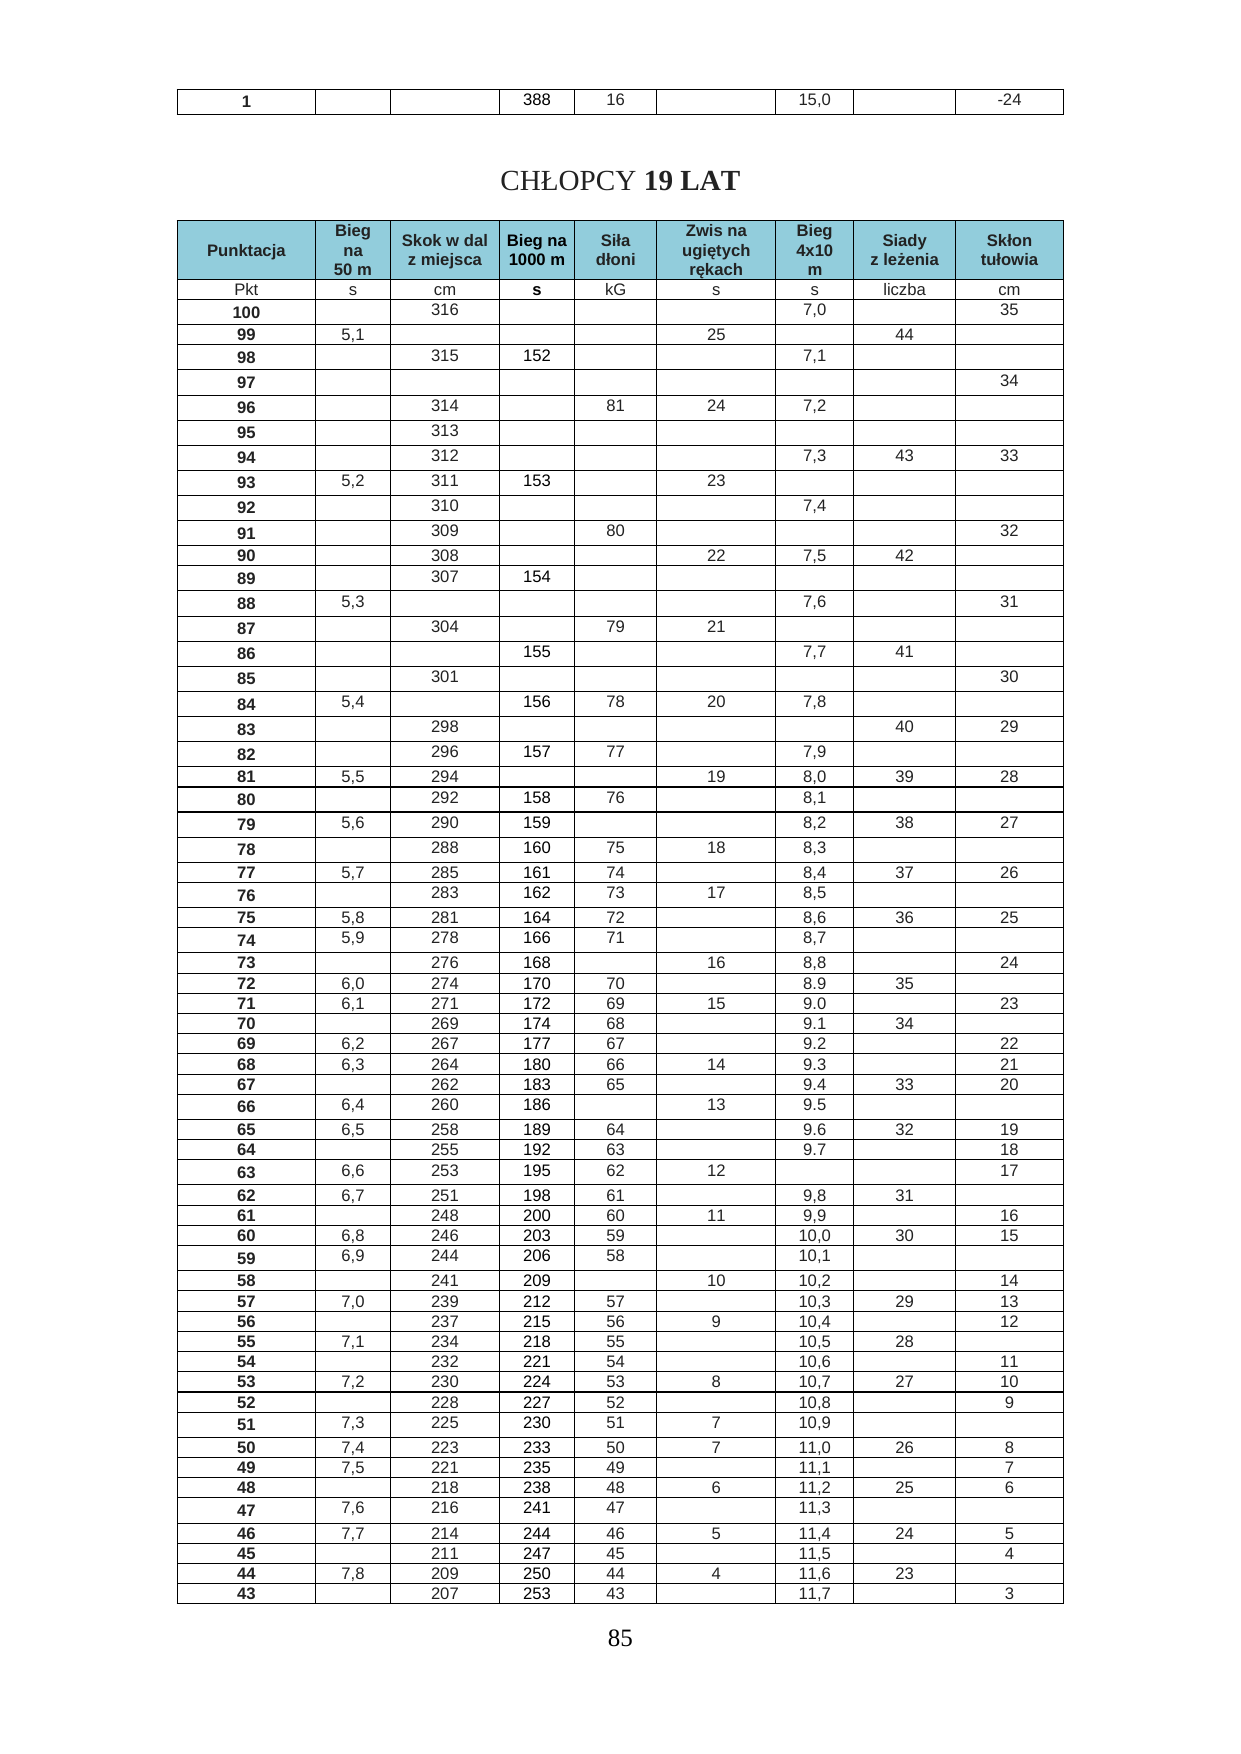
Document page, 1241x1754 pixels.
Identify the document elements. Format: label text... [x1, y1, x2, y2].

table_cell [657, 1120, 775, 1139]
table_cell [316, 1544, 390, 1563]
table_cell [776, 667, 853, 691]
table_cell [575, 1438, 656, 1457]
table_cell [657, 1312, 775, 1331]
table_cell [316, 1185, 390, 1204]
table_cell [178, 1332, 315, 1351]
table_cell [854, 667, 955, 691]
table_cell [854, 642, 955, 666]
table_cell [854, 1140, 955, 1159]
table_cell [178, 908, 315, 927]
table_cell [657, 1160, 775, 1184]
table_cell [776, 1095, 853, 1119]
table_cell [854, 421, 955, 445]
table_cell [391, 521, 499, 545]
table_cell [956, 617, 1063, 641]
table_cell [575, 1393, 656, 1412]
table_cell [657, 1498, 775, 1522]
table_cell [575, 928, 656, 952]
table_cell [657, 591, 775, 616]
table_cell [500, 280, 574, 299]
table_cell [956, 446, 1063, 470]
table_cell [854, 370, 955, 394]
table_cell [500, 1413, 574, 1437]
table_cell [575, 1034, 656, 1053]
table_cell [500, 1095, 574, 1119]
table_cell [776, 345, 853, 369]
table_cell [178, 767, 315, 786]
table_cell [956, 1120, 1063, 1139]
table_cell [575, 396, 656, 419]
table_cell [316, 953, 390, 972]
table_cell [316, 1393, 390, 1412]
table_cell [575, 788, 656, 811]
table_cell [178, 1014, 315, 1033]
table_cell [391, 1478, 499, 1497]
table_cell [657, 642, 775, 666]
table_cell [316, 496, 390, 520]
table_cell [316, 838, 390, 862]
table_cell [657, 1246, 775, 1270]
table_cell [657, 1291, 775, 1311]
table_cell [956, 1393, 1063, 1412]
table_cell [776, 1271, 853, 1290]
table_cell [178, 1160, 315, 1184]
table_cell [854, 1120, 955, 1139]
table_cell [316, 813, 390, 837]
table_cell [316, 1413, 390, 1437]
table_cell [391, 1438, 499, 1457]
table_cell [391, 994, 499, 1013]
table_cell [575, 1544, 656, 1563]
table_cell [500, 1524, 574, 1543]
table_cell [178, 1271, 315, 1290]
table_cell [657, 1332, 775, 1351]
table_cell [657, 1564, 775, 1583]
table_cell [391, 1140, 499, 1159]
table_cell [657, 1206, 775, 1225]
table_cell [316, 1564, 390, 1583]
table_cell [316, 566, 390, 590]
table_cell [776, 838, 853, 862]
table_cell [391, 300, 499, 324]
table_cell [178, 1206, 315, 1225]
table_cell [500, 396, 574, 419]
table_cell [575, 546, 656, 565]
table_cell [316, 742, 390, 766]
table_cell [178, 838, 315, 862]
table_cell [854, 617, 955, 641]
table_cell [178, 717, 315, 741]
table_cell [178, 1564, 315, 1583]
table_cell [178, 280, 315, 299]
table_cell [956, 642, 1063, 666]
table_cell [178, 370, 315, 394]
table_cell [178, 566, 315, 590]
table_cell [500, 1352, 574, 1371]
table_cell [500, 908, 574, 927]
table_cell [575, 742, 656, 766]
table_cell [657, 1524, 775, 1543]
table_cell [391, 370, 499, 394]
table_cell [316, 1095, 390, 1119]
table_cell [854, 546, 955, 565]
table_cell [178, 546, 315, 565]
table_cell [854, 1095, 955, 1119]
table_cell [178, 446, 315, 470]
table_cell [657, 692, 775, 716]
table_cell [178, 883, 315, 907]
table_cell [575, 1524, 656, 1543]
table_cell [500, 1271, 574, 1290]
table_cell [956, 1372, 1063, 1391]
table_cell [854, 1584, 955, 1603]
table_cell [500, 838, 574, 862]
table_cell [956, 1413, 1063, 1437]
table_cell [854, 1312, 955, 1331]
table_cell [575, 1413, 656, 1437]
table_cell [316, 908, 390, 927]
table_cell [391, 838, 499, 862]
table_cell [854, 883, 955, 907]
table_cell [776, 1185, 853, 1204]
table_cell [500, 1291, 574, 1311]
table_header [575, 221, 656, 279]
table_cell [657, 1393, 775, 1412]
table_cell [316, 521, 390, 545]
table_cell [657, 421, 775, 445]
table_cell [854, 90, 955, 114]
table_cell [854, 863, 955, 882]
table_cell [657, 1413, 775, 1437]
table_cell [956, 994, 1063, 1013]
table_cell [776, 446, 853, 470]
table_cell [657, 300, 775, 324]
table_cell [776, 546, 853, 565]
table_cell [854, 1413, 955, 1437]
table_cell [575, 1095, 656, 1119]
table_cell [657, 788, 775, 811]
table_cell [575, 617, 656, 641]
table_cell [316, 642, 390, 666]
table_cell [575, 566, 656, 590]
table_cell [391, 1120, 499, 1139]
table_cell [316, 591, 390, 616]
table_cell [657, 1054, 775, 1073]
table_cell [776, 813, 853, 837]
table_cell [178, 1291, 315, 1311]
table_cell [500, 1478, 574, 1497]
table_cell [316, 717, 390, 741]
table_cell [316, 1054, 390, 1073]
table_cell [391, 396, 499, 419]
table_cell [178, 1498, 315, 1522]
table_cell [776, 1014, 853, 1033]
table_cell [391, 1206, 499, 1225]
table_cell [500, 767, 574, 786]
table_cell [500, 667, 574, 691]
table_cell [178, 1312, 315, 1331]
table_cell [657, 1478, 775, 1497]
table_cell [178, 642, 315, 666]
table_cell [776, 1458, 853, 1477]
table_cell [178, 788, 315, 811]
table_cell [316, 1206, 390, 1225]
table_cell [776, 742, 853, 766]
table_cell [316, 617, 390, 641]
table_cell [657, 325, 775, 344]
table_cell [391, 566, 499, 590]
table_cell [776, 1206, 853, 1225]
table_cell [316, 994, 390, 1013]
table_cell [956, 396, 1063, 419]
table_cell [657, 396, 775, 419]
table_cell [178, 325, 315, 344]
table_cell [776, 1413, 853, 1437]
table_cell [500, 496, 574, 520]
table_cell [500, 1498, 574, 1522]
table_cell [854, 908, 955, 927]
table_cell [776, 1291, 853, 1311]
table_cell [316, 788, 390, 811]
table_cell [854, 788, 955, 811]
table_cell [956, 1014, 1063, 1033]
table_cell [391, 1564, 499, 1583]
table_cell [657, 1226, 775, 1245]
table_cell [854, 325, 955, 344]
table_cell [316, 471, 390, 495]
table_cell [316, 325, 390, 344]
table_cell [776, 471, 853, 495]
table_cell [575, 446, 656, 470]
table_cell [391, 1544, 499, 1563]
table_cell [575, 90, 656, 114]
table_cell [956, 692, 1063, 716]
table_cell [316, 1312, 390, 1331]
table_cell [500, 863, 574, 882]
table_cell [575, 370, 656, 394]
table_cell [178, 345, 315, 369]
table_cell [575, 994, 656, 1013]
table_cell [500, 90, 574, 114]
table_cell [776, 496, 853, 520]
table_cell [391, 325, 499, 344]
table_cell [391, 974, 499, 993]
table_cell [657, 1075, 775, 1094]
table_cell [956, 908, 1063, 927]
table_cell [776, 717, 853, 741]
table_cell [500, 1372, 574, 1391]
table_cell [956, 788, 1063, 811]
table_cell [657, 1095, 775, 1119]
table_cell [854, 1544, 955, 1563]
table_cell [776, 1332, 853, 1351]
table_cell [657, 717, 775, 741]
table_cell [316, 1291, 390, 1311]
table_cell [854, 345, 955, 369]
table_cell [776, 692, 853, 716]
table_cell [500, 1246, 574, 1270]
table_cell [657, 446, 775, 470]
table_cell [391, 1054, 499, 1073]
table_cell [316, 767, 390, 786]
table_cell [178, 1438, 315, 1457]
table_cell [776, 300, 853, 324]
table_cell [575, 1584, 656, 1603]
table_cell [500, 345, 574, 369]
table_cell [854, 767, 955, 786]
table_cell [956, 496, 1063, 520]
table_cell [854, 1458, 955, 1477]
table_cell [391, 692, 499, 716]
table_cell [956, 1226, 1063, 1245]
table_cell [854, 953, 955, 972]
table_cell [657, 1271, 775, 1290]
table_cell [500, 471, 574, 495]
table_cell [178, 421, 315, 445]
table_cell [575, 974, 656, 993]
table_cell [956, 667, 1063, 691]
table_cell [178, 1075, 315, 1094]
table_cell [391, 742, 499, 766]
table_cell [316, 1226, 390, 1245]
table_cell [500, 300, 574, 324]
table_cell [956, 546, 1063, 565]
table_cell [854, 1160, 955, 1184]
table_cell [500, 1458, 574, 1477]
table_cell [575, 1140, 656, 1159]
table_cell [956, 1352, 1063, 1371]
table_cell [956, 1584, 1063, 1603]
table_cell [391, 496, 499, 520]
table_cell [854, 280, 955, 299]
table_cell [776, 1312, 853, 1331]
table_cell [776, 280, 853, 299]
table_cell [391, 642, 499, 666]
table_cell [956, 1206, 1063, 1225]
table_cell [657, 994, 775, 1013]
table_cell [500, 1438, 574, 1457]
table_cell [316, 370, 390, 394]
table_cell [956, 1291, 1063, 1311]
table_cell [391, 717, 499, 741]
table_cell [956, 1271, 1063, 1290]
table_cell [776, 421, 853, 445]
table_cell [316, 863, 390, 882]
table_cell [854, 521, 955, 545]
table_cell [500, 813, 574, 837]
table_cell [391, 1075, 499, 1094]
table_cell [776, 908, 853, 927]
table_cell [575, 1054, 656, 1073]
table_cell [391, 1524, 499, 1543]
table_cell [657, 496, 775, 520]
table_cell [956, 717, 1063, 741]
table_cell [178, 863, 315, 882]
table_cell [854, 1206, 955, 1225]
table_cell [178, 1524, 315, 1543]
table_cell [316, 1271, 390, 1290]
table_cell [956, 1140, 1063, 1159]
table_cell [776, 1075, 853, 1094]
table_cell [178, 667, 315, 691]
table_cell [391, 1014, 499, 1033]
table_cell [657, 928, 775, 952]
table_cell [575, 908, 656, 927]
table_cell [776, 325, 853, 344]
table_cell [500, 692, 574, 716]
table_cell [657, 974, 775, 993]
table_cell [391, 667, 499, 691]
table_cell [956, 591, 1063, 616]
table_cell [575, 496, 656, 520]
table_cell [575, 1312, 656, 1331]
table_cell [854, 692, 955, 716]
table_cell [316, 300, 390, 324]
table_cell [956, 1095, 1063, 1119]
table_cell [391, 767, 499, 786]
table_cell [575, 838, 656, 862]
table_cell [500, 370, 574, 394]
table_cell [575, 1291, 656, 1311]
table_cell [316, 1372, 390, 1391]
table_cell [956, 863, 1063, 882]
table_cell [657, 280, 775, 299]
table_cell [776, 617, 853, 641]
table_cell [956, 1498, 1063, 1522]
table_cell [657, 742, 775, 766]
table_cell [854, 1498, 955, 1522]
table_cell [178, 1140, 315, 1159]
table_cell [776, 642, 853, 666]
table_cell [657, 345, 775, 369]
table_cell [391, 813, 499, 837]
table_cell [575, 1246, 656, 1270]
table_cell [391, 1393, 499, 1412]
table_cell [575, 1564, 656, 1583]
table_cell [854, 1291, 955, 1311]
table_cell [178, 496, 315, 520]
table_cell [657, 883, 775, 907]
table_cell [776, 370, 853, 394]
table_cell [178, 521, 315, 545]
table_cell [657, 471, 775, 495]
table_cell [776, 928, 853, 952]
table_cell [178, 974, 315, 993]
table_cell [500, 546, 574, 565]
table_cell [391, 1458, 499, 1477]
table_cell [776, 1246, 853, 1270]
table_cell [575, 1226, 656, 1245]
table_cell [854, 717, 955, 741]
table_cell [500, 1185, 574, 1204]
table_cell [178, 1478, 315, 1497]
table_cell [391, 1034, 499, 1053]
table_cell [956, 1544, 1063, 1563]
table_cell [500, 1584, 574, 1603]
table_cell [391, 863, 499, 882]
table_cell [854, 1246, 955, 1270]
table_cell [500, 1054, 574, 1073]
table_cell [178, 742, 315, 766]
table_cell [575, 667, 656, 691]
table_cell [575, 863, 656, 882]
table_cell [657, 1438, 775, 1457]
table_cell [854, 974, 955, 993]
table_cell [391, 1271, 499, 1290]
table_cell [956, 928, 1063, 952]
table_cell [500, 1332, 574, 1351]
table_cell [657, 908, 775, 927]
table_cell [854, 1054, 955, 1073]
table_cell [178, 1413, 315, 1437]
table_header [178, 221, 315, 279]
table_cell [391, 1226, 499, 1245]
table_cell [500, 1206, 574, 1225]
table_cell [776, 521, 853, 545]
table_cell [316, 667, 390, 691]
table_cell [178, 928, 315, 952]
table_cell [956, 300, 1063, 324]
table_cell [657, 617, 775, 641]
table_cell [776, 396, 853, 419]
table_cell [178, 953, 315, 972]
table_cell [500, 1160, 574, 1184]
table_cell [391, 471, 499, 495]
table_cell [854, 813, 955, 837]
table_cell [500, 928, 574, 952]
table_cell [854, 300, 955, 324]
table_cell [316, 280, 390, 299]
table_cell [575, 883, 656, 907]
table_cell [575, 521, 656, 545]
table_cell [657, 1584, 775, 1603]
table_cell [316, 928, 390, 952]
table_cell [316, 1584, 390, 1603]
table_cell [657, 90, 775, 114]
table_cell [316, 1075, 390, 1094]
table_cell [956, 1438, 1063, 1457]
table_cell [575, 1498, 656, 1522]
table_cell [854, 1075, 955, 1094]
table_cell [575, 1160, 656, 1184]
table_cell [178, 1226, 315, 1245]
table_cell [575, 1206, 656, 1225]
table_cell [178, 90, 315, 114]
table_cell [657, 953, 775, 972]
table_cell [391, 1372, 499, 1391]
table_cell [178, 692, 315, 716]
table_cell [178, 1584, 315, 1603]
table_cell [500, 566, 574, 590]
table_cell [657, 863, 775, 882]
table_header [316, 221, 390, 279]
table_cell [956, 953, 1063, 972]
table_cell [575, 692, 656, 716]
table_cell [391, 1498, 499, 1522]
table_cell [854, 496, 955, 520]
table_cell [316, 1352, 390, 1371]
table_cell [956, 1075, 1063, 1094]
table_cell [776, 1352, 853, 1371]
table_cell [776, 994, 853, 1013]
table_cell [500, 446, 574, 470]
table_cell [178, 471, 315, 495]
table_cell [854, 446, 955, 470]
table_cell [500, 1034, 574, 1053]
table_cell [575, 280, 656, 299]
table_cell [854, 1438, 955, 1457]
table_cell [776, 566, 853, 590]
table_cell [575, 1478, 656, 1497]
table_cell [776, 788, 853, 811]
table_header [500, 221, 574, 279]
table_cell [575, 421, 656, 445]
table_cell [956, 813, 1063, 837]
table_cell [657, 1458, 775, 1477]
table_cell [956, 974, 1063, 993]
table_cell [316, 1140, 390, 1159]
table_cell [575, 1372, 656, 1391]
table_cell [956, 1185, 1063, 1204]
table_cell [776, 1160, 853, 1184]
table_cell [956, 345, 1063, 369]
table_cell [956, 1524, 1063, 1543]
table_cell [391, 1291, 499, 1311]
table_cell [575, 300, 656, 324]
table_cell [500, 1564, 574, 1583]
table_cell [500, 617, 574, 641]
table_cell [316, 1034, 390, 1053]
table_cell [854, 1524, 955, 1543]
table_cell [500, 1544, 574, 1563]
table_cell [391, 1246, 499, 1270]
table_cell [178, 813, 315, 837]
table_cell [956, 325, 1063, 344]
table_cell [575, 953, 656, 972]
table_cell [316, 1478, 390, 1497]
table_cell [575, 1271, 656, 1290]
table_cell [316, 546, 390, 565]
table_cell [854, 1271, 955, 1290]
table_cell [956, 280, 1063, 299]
text CHŁOPCY 19 LAT [148, 163, 1092, 196]
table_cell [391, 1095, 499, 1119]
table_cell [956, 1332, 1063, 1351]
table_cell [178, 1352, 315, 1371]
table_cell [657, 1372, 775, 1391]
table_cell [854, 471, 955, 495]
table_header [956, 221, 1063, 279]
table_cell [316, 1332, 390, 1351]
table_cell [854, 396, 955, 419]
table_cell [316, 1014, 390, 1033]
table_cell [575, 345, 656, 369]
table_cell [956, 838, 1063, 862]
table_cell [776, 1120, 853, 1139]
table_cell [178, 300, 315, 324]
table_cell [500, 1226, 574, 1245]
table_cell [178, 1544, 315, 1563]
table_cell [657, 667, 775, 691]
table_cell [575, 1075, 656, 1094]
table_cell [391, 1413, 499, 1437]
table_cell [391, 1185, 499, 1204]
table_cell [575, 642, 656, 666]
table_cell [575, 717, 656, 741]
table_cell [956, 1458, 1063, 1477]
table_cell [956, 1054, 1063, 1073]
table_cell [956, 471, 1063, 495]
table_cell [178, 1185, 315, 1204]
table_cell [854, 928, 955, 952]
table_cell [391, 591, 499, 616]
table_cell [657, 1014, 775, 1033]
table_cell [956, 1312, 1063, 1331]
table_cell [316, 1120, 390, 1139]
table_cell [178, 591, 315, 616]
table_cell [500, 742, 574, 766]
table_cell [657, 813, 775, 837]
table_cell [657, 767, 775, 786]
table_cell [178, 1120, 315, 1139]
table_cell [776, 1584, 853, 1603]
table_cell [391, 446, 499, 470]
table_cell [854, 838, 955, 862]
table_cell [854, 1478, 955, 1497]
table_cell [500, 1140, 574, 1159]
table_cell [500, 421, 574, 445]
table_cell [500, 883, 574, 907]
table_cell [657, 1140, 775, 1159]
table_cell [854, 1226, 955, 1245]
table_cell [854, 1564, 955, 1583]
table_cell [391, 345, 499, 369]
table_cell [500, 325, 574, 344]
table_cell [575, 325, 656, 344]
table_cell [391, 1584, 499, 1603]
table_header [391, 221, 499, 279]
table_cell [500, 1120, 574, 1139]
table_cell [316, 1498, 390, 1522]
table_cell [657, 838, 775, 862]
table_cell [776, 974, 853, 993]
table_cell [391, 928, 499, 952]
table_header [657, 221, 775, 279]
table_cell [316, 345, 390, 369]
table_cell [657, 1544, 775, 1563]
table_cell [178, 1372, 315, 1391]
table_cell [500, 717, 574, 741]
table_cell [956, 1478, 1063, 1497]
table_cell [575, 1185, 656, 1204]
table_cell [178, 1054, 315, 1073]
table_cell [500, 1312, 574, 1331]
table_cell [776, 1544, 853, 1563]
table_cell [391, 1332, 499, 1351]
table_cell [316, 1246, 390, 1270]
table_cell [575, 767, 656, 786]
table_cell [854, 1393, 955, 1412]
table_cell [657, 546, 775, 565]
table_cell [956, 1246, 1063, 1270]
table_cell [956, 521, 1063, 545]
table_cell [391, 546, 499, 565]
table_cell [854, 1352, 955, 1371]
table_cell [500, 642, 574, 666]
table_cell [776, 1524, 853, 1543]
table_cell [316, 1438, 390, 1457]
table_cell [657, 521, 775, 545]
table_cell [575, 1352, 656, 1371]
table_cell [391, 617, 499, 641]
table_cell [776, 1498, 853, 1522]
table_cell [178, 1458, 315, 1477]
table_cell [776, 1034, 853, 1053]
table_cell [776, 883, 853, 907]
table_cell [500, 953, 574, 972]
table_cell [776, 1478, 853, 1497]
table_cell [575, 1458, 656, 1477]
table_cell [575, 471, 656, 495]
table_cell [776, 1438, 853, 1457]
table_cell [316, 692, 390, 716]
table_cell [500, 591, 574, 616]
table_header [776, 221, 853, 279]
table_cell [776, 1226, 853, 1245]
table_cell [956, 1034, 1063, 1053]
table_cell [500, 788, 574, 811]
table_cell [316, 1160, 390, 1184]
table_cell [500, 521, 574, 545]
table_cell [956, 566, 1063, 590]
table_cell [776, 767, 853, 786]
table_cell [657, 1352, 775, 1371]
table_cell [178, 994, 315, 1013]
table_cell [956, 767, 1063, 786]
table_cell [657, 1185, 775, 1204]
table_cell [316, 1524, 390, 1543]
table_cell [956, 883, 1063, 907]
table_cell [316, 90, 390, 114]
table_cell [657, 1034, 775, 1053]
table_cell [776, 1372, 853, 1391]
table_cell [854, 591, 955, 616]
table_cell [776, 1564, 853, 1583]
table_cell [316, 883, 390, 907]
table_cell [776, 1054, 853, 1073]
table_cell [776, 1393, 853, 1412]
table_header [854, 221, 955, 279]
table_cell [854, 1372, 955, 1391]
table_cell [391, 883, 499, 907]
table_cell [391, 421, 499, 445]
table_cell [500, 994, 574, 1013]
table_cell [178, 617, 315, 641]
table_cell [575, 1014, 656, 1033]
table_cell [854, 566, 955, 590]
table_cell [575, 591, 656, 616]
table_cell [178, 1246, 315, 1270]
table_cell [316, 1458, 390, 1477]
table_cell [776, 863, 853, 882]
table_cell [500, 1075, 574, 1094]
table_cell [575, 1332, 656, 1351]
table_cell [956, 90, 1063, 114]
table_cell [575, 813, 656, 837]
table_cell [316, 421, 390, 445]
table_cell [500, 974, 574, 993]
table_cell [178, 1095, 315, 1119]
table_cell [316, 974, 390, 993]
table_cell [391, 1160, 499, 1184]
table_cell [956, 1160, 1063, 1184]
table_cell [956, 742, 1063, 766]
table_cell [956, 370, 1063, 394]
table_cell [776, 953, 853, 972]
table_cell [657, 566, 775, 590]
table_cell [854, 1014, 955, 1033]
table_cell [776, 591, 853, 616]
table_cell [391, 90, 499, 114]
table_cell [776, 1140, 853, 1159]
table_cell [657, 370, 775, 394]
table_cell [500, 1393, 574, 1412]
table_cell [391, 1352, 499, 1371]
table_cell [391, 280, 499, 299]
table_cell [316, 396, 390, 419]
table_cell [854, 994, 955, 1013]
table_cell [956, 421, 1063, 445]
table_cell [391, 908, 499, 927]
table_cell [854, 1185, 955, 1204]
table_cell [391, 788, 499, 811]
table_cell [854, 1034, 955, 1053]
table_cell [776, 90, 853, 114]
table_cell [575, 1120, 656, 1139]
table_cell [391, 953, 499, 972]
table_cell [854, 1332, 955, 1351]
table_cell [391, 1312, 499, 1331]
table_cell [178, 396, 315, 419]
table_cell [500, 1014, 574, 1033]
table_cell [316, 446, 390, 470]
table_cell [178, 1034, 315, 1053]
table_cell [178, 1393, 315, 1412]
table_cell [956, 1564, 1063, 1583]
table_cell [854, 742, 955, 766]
